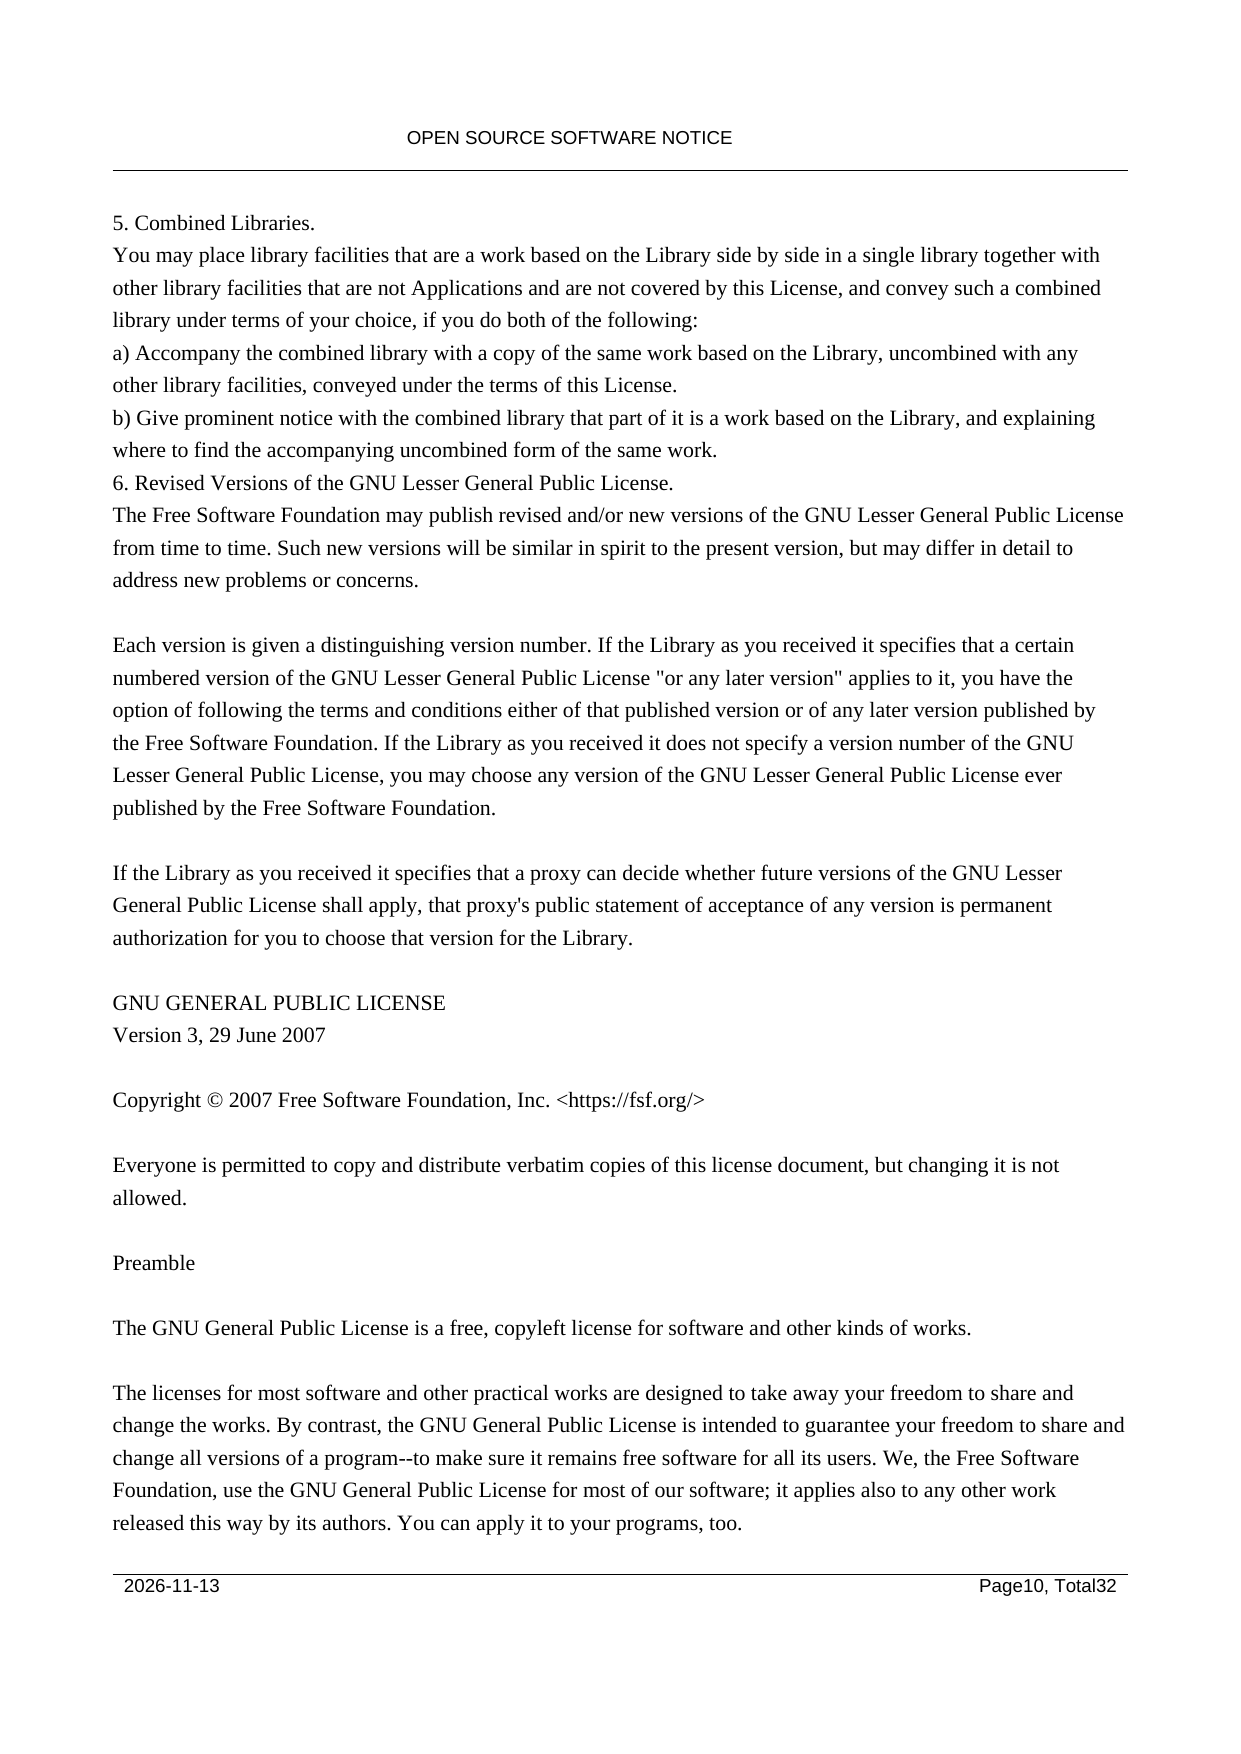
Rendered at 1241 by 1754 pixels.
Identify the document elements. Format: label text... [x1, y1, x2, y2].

text If the Library as you received it specifies that a proxy can decide whether future versions of the GNU Lesser General Public License shall apply, that proxy's public statement of acceptance of any version is permanent authorization for you to choose that version for the Library. [112, 856, 1128, 954]
text 5. Combined Libraries. [112, 206, 1128, 239]
text The licenses for most software and other practical works are designed to take away your freedom to share and change the works. By contrast, the GNU General Public License is intended to guarantee your freedom to share and change all versions of a program--to make sure it remains free software for all its users. We, the Free Software Foundation, use the GNU General Public License for most of our software; it applies also to any other work released this way by its authors. You can apply it to your programs, too. [112, 1376, 1128, 1539]
text a) Accompany the combined library with a copy of the same work based on the Library, uncombined with any other library facilities, conveyed under the terms of this License. [112, 336, 1128, 401]
text You may place library facilities that are a work based on the Library side by side in a single library together with other library facilities that are not Applications and are not covered by this License, and convey such a combined library under terms of your choice, if you do both of the following: [112, 239, 1128, 336]
text Version 3, 29 June 2007 [112, 1019, 1128, 1051]
text The Free Software Foundation may publish revised and/or new versions of the GNU Lesser General Public License from time to time. Such new versions will be similar in spirit to the present version, but may differ in detail to address new problems or concerns. [112, 499, 1128, 596]
text Preamble [112, 1246, 1128, 1279]
text b) Give prominent notice with the combined library that part of it is a work based on the Library, and explaining where to find the accompanying uncombined form of the same work. [112, 401, 1128, 466]
text GNU GENERAL PUBLIC LICENSE [112, 986, 1128, 1019]
text The GNU General Public License is a free, copyleft license for software and other kinds of works. [112, 1311, 1128, 1344]
text Copyright © 2007 Free Software Foundation, Inc. <https://fsf.org/> [112, 1084, 1128, 1116]
text Each version is given a distinguishing version number. If the Library as you received it specifies that a certain numbered version of the GNU Lesser General Public License "or any later version" applies to it, you have the option of following the terms and conditions either of that published version or of any later version published by the Free Software Foundation. If the Library as you received it does not specify a version number of the GNU Lesser General Public License, you may choose any version of the GNU Lesser General Public License ever published by the Free Software Foundation. [112, 629, 1128, 824]
text Everyone is permitted to copy and distribute verbatim copies of this license document, but changing it is not allowed. [112, 1149, 1128, 1214]
text 6. Revised Versions of the GNU Lesser General Public License. [112, 466, 1128, 499]
